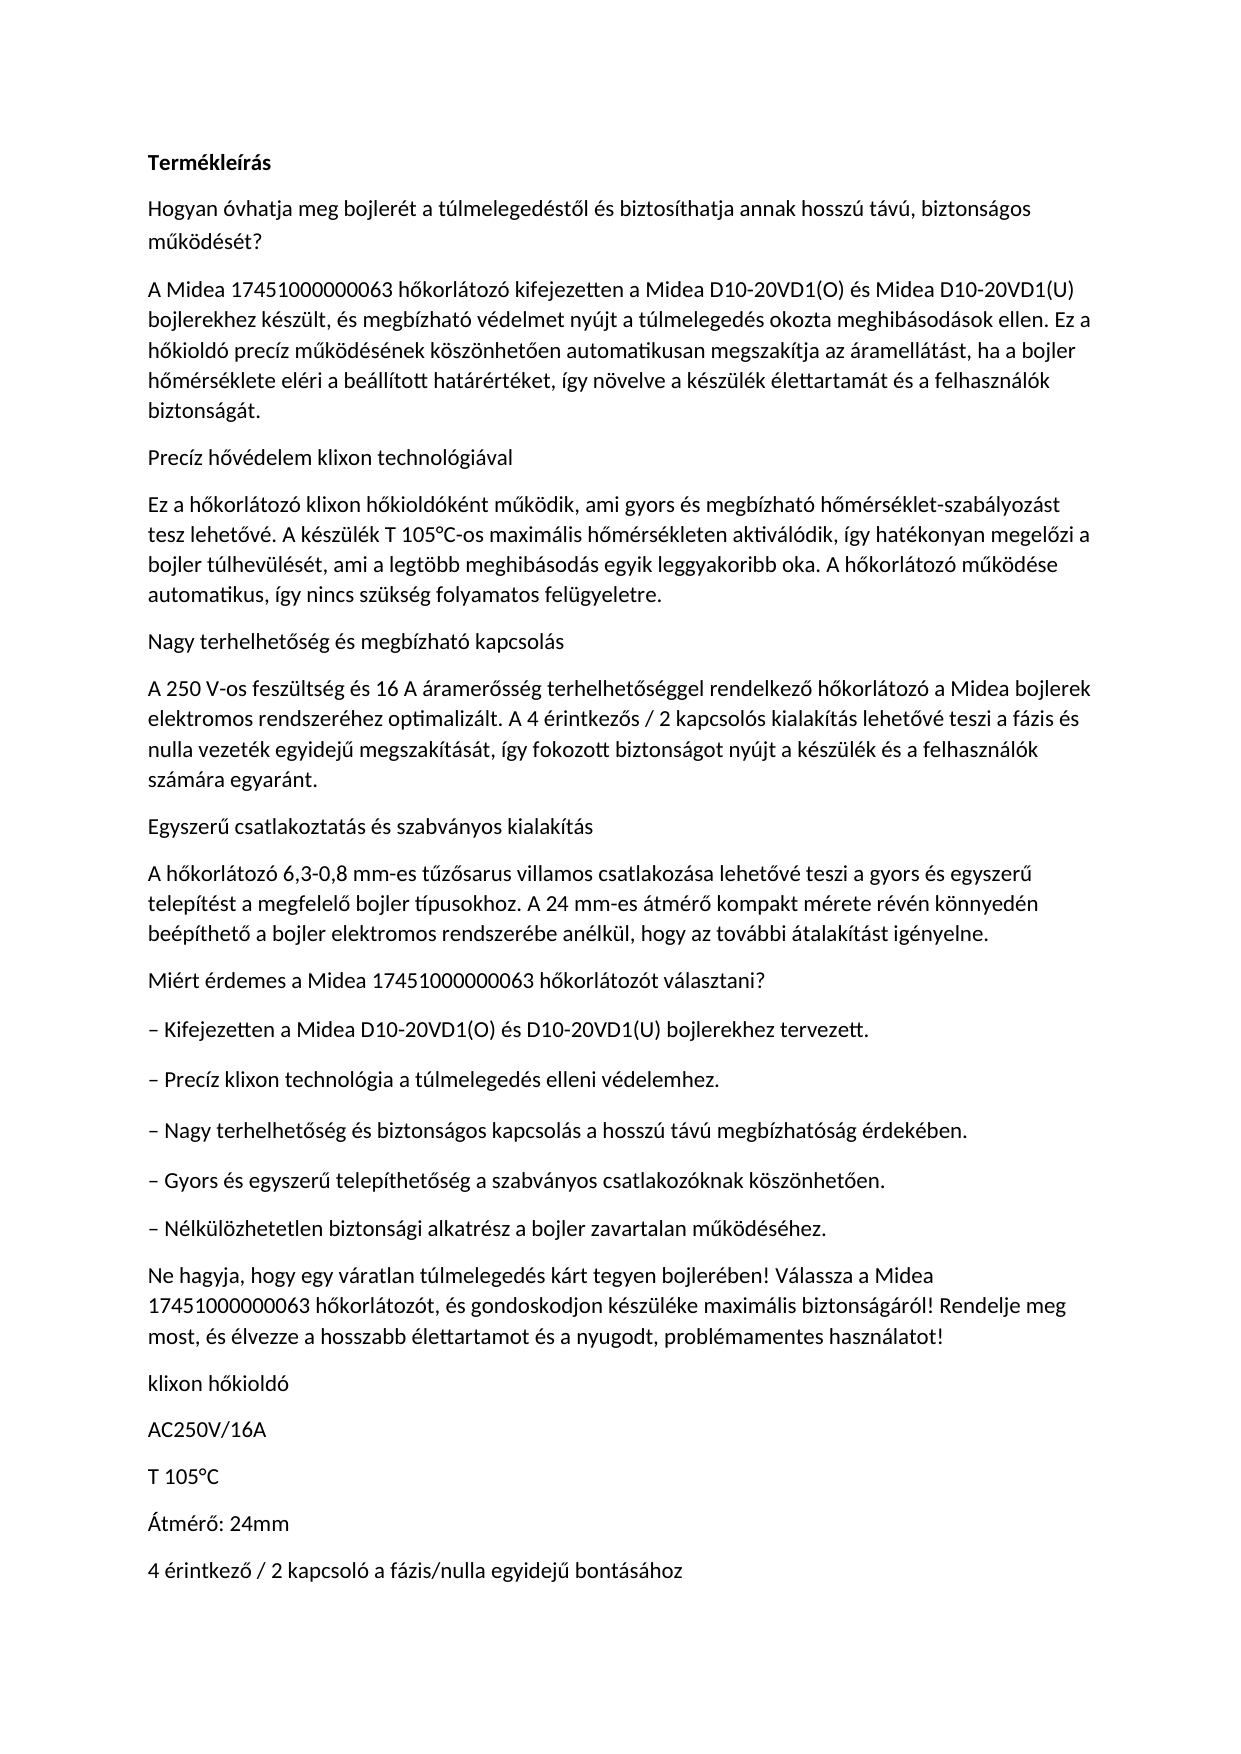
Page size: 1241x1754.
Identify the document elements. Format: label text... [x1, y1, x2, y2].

text Nagy terhelhetőség és megbízható kapcsolás [148, 627, 1093, 656]
text A hőkorlátozó 6,3-0,8 mm-es tűzősarus villamos csatlakozása lehetővé teszi a gyors és egyszerű telepítést a megfelelő bojler típusokhoz. A 24 mm-es átmérő kompakt mérete révén könnyedén beépíthető a bojler elektromos rendszerébe anélkül, hogy az további átalakítást igényelne. [148, 859, 1093, 947]
text Ne hagyja, hogy egy váratlan túlmelegedés kárt tegyen bojlerében! Válassza a Midea 17451000000063 hőkorlátozót, és gondoskodjon készüléke maximális biztonságáról! Rendelje meg most, és élvezze a hosszabb élettartamot és a nyugodt, problémamentes használatot! [148, 1261, 1093, 1350]
text klixon hőkioldó [148, 1369, 1093, 1397]
text – Kifejezetten a Midea D10-20VD1(O) és D10-20VD1(U) bojlerekhez tervezett. [148, 1013, 1093, 1044]
text Ez a hőkorlátozó klixon hőkioldóként működik, ami gyors és megbízható hőmérséklet-szabályozást tesz lehetővé. A készülék T 105°C-os maximális hőmérsékleten aktiválódik, így hatékonyan megelőzi a bojler túlhevülését, ami a legtöbb meghibásodás egyik leggyakoribb oka. A hőkorlátozó működése automatikus, így nincs szükség folyamatos felügyeletre. [148, 490, 1093, 609]
text – Nélkülözhetetlen biztonsági alkatrész a bojler zavartalan működéséhez. [148, 1214, 1093, 1243]
text A 250 V-os feszültség és 16 A áramerősség terhelhetőséggel rendelkező hőkorlátozó a Midea bojlerek elektromos rendszeréhez optimalizált. A 4 érintkezős / 2 kapcsolós kialakítás lehetővé teszi a fázis és nulla vezeték egyidejű megszakítását, így fokozott biztonságot nyújt a készülék és a felhasználók számára egyaránt. [148, 674, 1093, 793]
text AC250V/16A [148, 1416, 1093, 1444]
text Termékleírás [148, 148, 1093, 176]
text – Nagy terhelhetőség és biztonságos kapcsolás a hosszú távú megbízhatóság érdekében. [148, 1114, 1093, 1145]
text – Precíz klixon technológia a túlmelegedés elleni védelemhez. [148, 1063, 1093, 1094]
text Precíz hővédelem klixon technológiával [148, 443, 1093, 471]
text A Midea 17451000000063 hőkorlátozó kifejezetten a Midea D10-20VD1(O) és Midea D10-20VD1(U) bojlerekhez készült, és megbízható védelmet nyújt a túlmelegedés okozta meghibásodások ellen. Ez a hőkioldó precíz működésének köszönhetően automatikusan megszakítja az áramellátást, ha a bojler hőmérséklete eléri a beállított határértéket, így növelve a készülék élettartamát és a felhasználók biztonságát. [148, 275, 1093, 424]
text Hogyan óvhatja meg bojlerét a túlmelegedéstől és biztosíthatja annak hosszú távú, biztonságos működését? [148, 194, 1093, 256]
text T 105°C [148, 1462, 1093, 1491]
text – Gyors és egyszerű telepíthetőség a szabványos csatlakozóknak köszönhetően. [148, 1164, 1093, 1195]
text Miért érdemes a Midea 17451000000063 hőkorlátozót választani? [148, 966, 1093, 994]
text Egyszerű csatlakoztatás és szabványos kialakítás [148, 812, 1093, 840]
text Átmérő: 24mm [148, 1509, 1093, 1537]
text 4 érintkező / 2 kapcsoló a fázis/nulla egyidejű bontásához [148, 1556, 1093, 1584]
